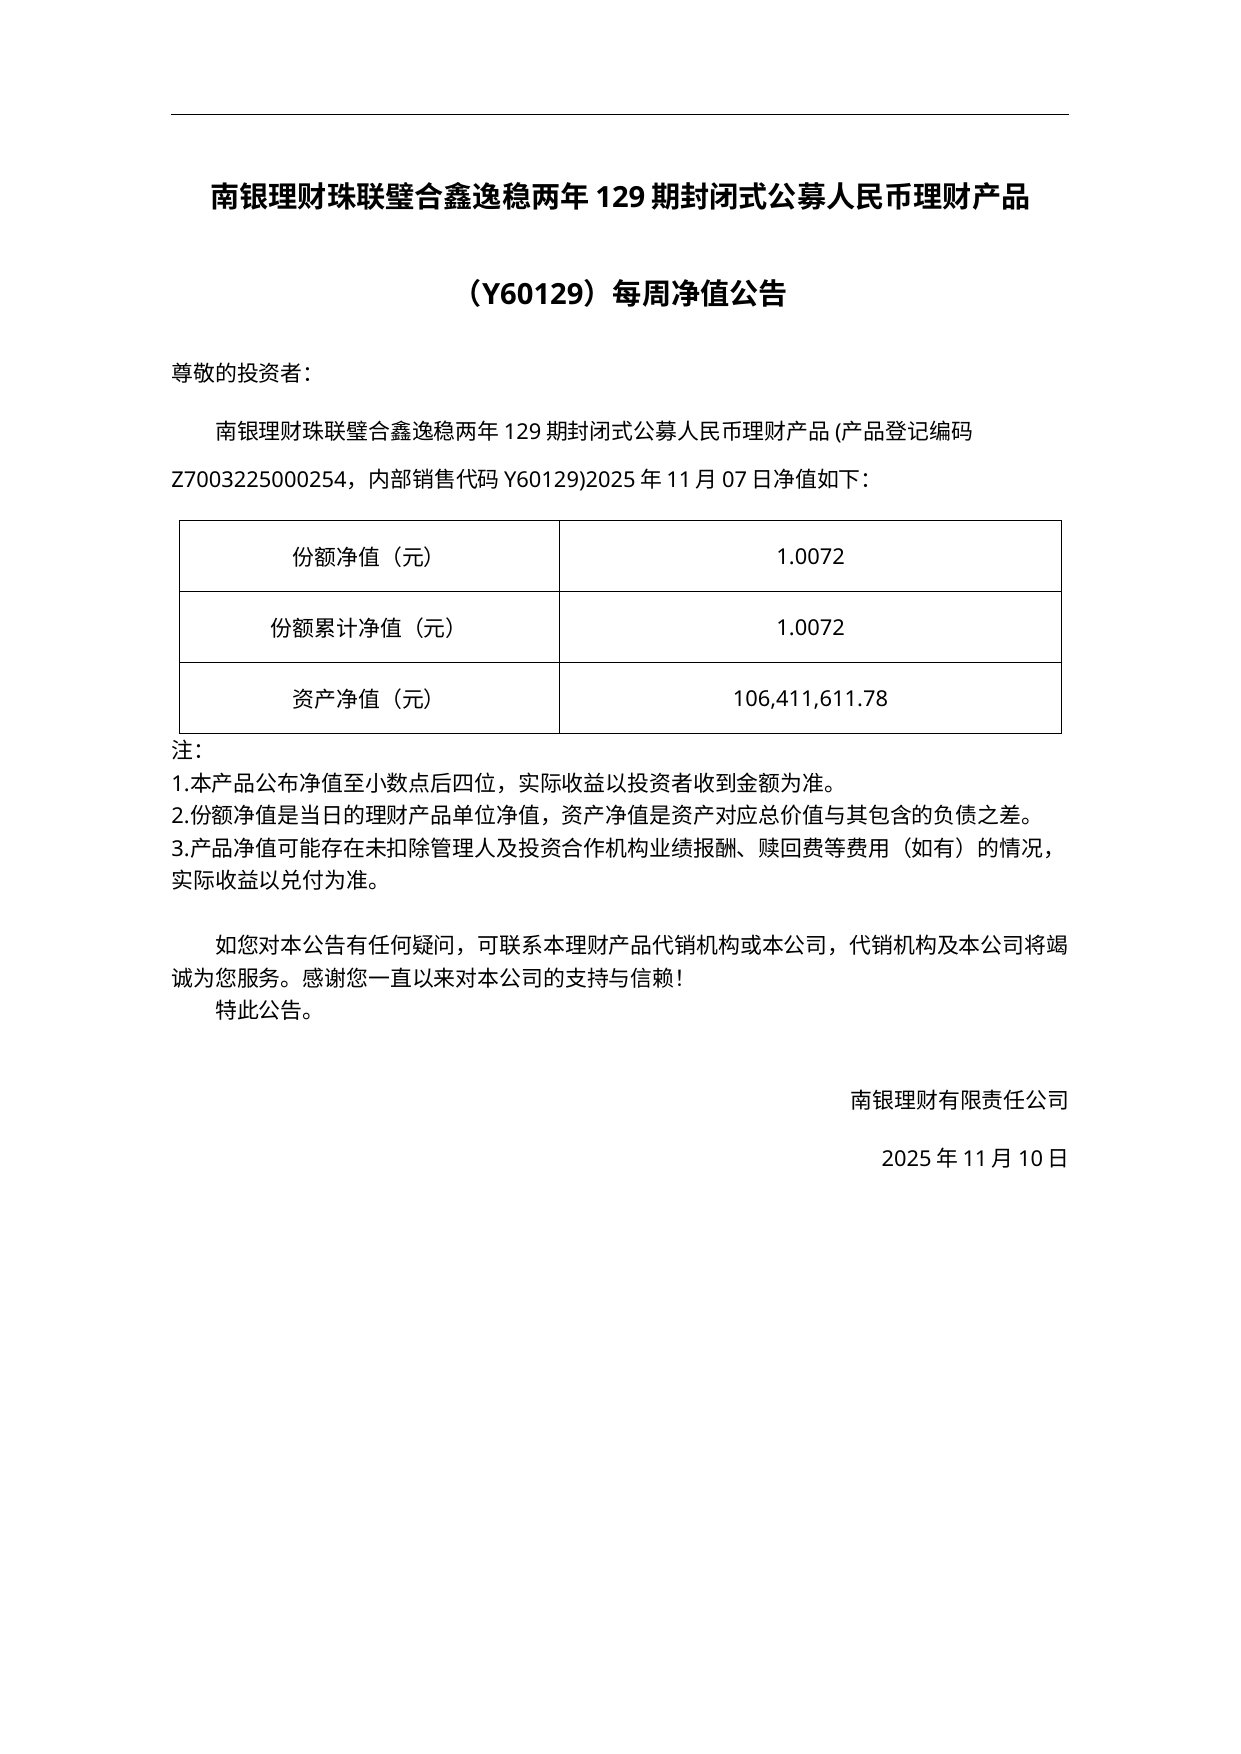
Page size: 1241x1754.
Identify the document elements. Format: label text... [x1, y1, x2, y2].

text 2.份额净值是当日的理财产品单位净值，资产净值是资产对应总价值与其包含的负债之差。 [171, 798, 1069, 830]
text 1.本产品公布净值至小数点后四位，实际收益以投资者收到金额为准。 [171, 765, 1069, 798]
table_cell 106,411,611.78 [560, 663, 1061, 733]
table_header 1.0072 [560, 521, 1061, 591]
table_header 份额净值（元） [180, 521, 559, 591]
text 南银理财有限责任公司 [171, 1082, 1069, 1115]
text 3.产品净值可能存在未扣除管理人及投资合作机构业绩报酬、赎回费等费用（如有）的情况，实际收益以兑付为准。 [171, 830, 1069, 895]
text 如您对本公告有任何疑问，可联系本理财产品代销机构或本公司，代销机构及本公司将竭诚为您服务。感谢您一直以来对本公司的支持与信赖！ [171, 928, 1069, 993]
text 南银理财珠联璧合鑫逸稳两年129期封闭式公募人民币理财产品（Y60129）每周净值公告 [171, 162, 1069, 324]
text 2025年11月10日 [171, 1140, 1069, 1173]
table_cell 1.0072 [560, 592, 1061, 662]
text 特此公告。 [171, 993, 1069, 1025]
text 尊敬的投资者： [171, 355, 1069, 388]
table_cell 份额累计净值（元） [180, 592, 559, 662]
text 注： [171, 733, 1069, 765]
table_cell 资产净值（元） [180, 663, 559, 733]
text 南银理财珠联璧合鑫逸稳两年129期封闭式公募人民币理财产品 (产品登记编码Z7003225000254，内部销售代码Y60129)2025年11月07日净值如下： [171, 413, 1069, 494]
